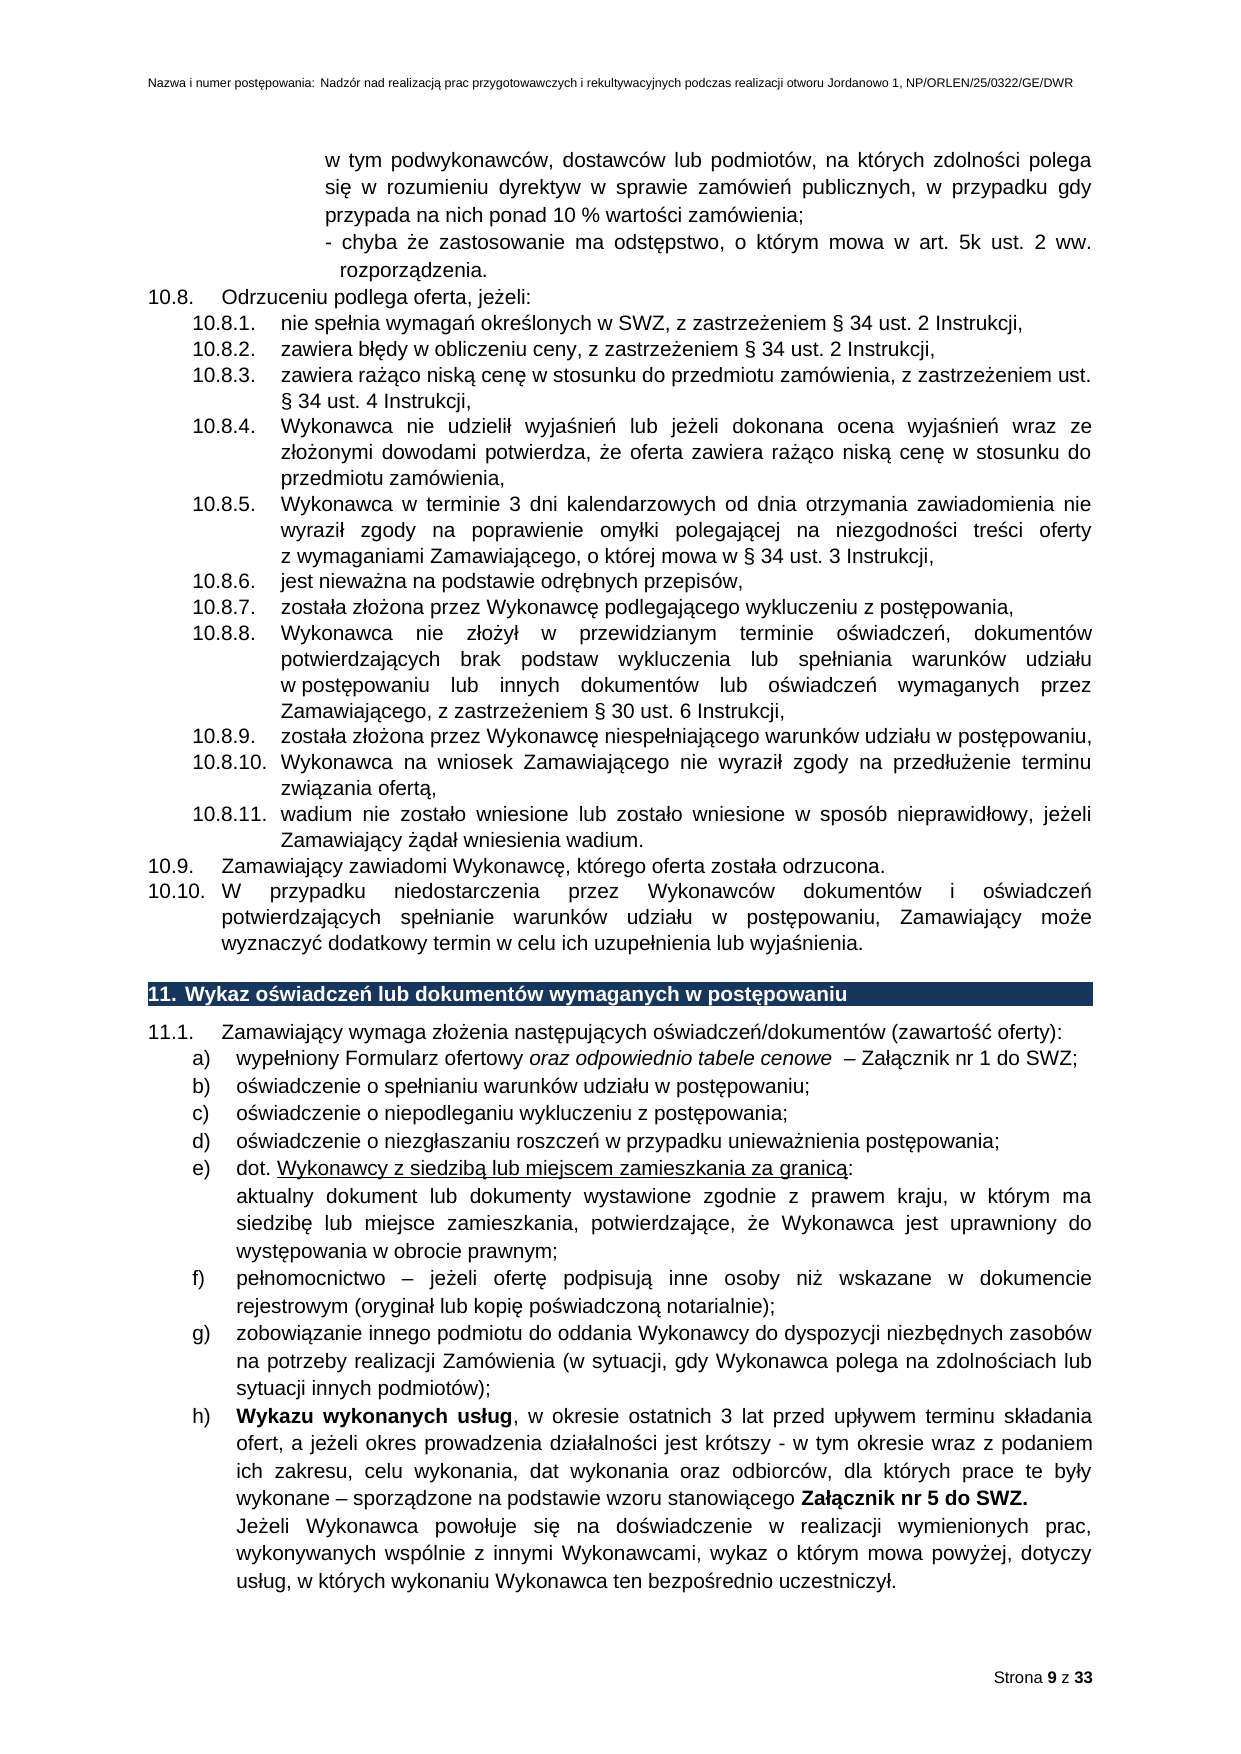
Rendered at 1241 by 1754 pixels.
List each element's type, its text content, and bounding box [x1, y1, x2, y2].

text została złożona przez Wykonawcę podlegającego wykluczeniu z postępowania, [192, 595, 1093, 619]
list oświadczenie o niezgłaszaniu roszczeń w przypadku unieważnienia postępowania; [192, 1128, 1093, 1152]
text Zamawiający zawiadomi Wykonawcę, którego oferta została odrzucona. [148, 853, 1093, 877]
text Wykonawca nie złożył w przewidzianym terminie oświadczeń, dokumentów potwierdzających brak podstaw wykluczenia lub spełniania warunków udziału w postępowaniu lub innych dokumentów lub oświadczeń wymaganych przez Zamawiającego, z zastrzeżeniem § 30 ust. 6 Instrukcji, [192, 621, 1093, 722]
text zawiera błędy w obliczeniu ceny, z zastrzeżeniem § 34 ust. 2 Instrukcji, [192, 337, 1093, 361]
list oświadczenie o spełnianiu warunków udziału w postępowaniu; [192, 1073, 1093, 1097]
text nie spełnia wymagań określonych w SWZ, z zastrzeżeniem § 34 ust. 2 Instrukcji, [192, 311, 1093, 335]
text zawiera rażąco niską cenę w stosunku do przedmiotu zamówienia, z zastrzeżeniem ust. § 34 ust. 4 Instrukcji, [192, 363, 1093, 412]
text Wykonawca na wniosek Zamawiającego nie wyraził zgody na przedłużenie terminu związania ofertą, [192, 750, 1093, 800]
text Wykonawca nie udzielił wyjaśnień lub jeżeli dokonana ocena wyjaśnień wraz ze złożonymi dowodami potwierdza, że oferta zawiera rażąco niską cenę w stosunku do przedmiotu zamówienia, [192, 414, 1093, 490]
list Wykazu wykonanych usług, w okresie ostatnich 3 lat przed upływem terminu składania ofert, a jeżeli okres prowadzenia działalności jest krótszy - w tym okresie wraz z podaniem ich zakresu, celu wykonania, dat wykonania oraz odbiorców, dla których prace te były wykonane – sporządzone na podstawie wzoru stanowiącego Załącznik nr 5 do SWZ. [192, 1403, 1093, 1510]
text W przypadku niedostarczenia przez Wykonawców dokumentów i oświadczeń potwierdzających spełnianie warunków udziału w postępowaniu, Zamawiający może wyznaczyć dodatkowy termin w celu ich uzupełnienia lub wyjaśnienia. [148, 879, 1093, 955]
text została złożona przez Wykonawcę niespełniającego warunków udziału w postępowaniu, [192, 724, 1093, 748]
list w tym podwykonawców, dostawców lub podmiotów, na których zdolności polega się w rozumieniu dyrektyw w sprawie zamówień publicznych, w przypadku gdy przypada na nich ponad 10 % wartości zamówienia; [325, 148, 1093, 227]
text Odrzuceniu podlega oferta, jeżeli: [148, 285, 1093, 309]
text Zamawiający wymaga złożenia następujących oświadczeń/dokumentów (zawartość oferty): [148, 1020, 1093, 1044]
text jest nieważna na podstawie odrębnych przepisów, [192, 569, 1093, 593]
list Jeżeli Wykonawca powołuje się na doświadczenie w realizacji wymienionych prac, wykonywanych wspólnie z innymi Wykonawcami, wykaz o którym mowa powyżej, dotyczy usług, w których wykonaniu Wykonawca ten bezpośrednio uczestniczył. [236, 1513, 1093, 1592]
list zobowiązanie innego podmiotu do oddania Wykonawcy do dyspozycji niezbędnych zasobów na potrzeby realizacji Zamówienia (w sytuacji, gdy Wykonawca polega na zdolnościach lub sytuacji innych podmiotów); [192, 1321, 1093, 1400]
text Wykonawca w terminie 3 dni kalendarzowych od dnia otrzymania zawiadomienia nie wyraził zgody na poprawienie omyłki polegającej na niezgodności treści oferty z wymaganiami Zamawiającego, o której mowa w § 34 ust. 3 Instrukcji, [192, 492, 1093, 567]
list oświadczenie o niepodleganiu wykluczeniu z postępowania; [192, 1101, 1093, 1125]
list - chyba że zastosowanie ma odstępstwo, o którym mowa w art. 5k ust. 2 ww. rozporządzenia. [325, 230, 1093, 282]
text Wykaz oświadczeń lub dokumentów wymaganych w postępowaniu [148, 982, 1093, 1006]
text wadium nie zostało wniesione lub zostało wniesione w sposób nieprawidłowy, jeżeli Zamawiający żądał wniesienia wadium. [192, 802, 1093, 852]
list pełnomocnictwo – jeżeli ofertę podpisują inne osoby niż wskazane w dokumencie rejestrowym (oryginał lub kopię poświadczoną notarialnie); [192, 1266, 1093, 1317]
list dot. Wykonawcy z siedzibą lub miejscem zamieszkania za granicą: [192, 1156, 1093, 1180]
list wypełniony Formularz ofertowy oraz odpowiednio tabele cenowe – Załącznik nr 1 do SWZ; [192, 1046, 1093, 1070]
list aktualny dokument lub dokumenty wystawione zgodnie z prawem kraju, w którym ma siedzibę lub miejsce zamieszkania, potwierdzające, że Wykonawca jest uprawniony do występowania w obrocie prawnym; [236, 1183, 1093, 1262]
